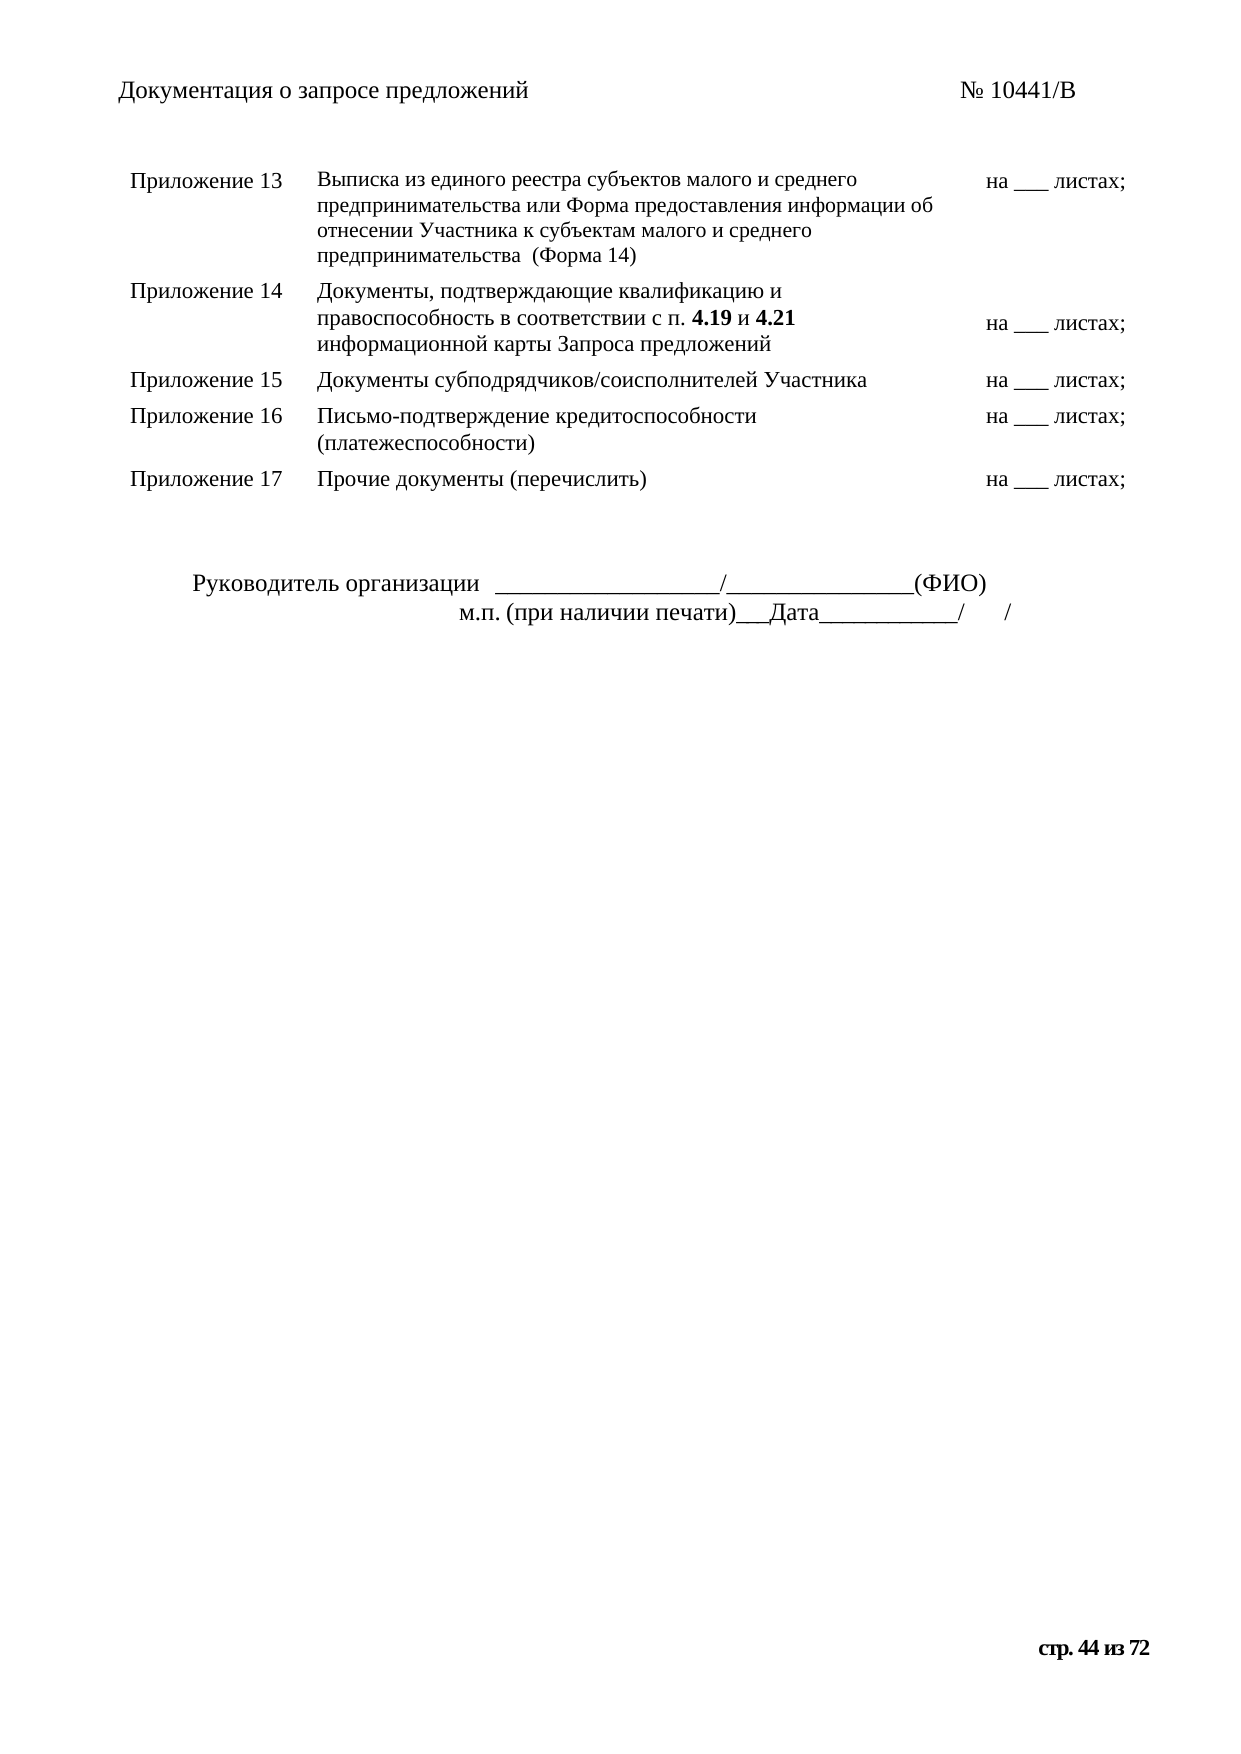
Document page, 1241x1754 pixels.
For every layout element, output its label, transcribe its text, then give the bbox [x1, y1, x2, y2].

table_cell Приложение 17 [107, 460, 306, 497]
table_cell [975, 131, 1152, 272]
table_cell Документы, подтверждающие квалификацию и правоспособность в соответствии с п. 4.19 и 4.21 информационной карты Запроса предложений [306, 272, 974, 361]
table_cell Приложение 16 [107, 398, 306, 460]
table_cell Приложение 14 [107, 272, 306, 361]
text Руководитель организации /_______________(ФИО) [118, 568, 1181, 597]
table_cell на ___ листах; [975, 398, 1152, 460]
table_cell Прочие документы (перечислить) [306, 460, 974, 497]
table_cell на ___ листах; [975, 361, 1152, 398]
table_cell Письмо-подтверждение кредитоспособности (платежеспособности) [306, 398, 974, 460]
text м.п. (при наличии печати) Дата / / [385, 597, 1181, 626]
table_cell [107, 131, 306, 272]
table_cell Приложение 15 [107, 361, 306, 398]
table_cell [306, 131, 974, 272]
table_cell Документы субподрядчиков/соисполнителей Участника [306, 361, 974, 398]
table_cell на ___ листах; [975, 272, 1152, 361]
table_cell на ___ листах; [975, 460, 1152, 497]
